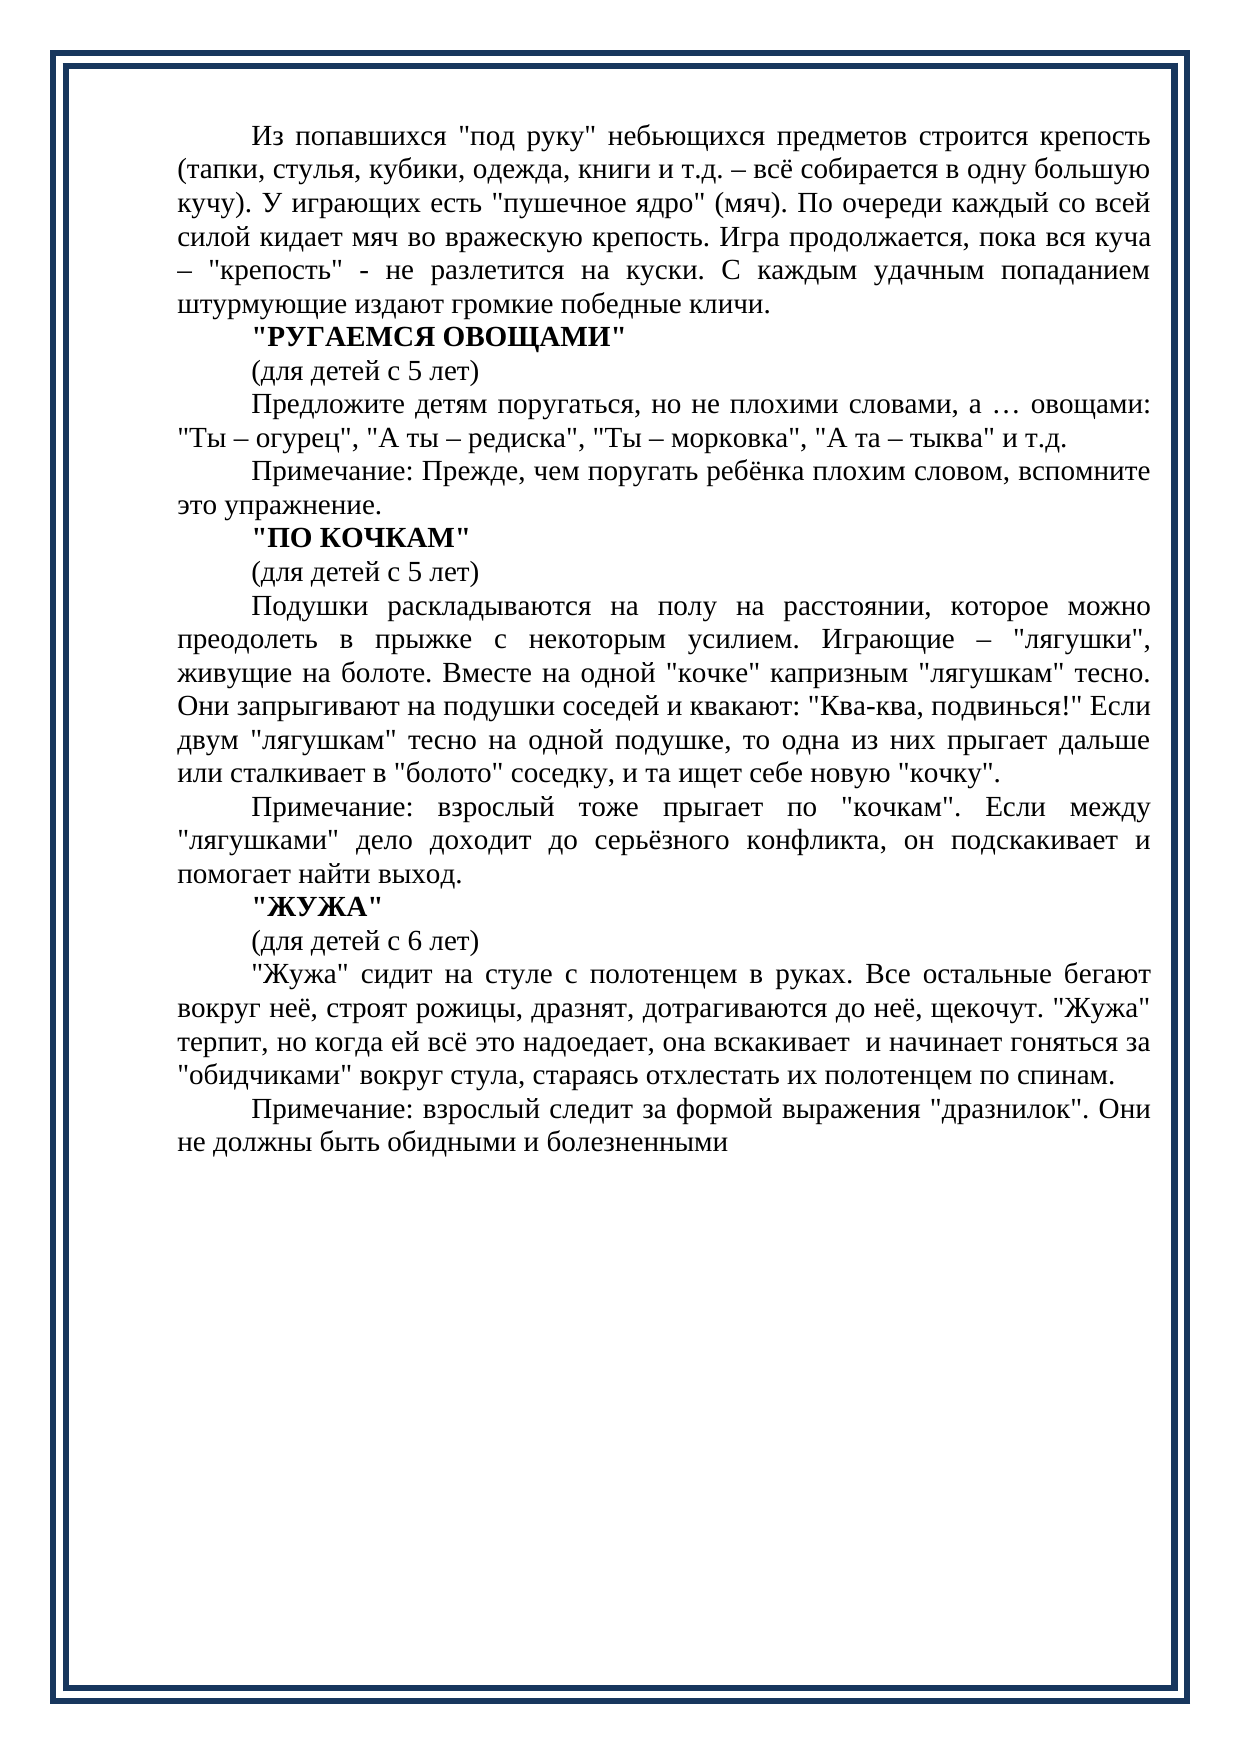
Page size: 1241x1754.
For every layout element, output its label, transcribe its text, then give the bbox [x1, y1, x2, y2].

text "ПО КОЧКАМ" [177, 521, 1152, 554]
text Предложите детям поругаться, но не плохими словами, а … овощами: "Ты – огурец", "А ты – редиска", "Ты – морковка", "А та – тыква" и т.д. [177, 386, 1152, 453]
text (для детей с 6 лет) [177, 923, 1152, 957]
text "ЖУЖА" [177, 889, 1152, 923]
text Из попавшихся "под руку" небьющихся предметов строится крепость (тапки, стулья, кубики, одежда, книги и т.д. – всё собирается в одну большую кучу). У играющих есть "пушечное ядро" (мяч). По очереди каждый со всей силой кидает мяч во вражескую крепость. Игра продолжается, пока вся куча – "крепость" - не разлетится на куски. С каждым удачным попаданием штурмующие издают громкие победные кличи. [177, 118, 1152, 319]
text "РУГАЕМСЯ ОВОЩАМИ" [177, 319, 1152, 353]
text (для детей с 5 лет) [177, 554, 1152, 588]
text Примечание: Прежде, чем поругать ребёнка плохим словом, вспомните это упражнение. [177, 453, 1152, 521]
text Примечание: взрослый тоже прыгает по "кочкам". Если между "лягушками" дело доходит до серьёзного конфликта, он подскакивает и помогает найти выход. [177, 789, 1152, 889]
text Примечание: взрослый следит за формой выражения "дразнилок". Они не должны быть обидными и болезненными [177, 1091, 1152, 1158]
text "Жужа" сидит на стуле с полотенцем в руках. Все остальные бегают вокруг неё, строят рожицы, дразнят, дотрагиваются до неё, щекочут. "Жужа" терпит, но когда ей всё это надоедает, она вскакивает и начинает гоняться за "обидчиками" вокруг стула, стараясь отхлестать их полотенцем по спинам. [177, 957, 1152, 1091]
text (для детей с 5 лет) [177, 353, 1152, 386]
text Подушки раскладываются на полу на расстоянии, которое можно преодолеть в прыжке с некоторым усилием. Играющие – "лягушки", живущие на болоте. Вместе на одной "кочке" капризным "лягушкам" тесно. Они запрыгивают на подушки соседей и квакают: "Ква-ква, подвинься!" Если двум "лягушкам" тесно на одной подушке, то одна из них прыгает дальше или сталкивает в "болото" соседку, и та ищет себе новую "кочку". [177, 588, 1152, 789]
